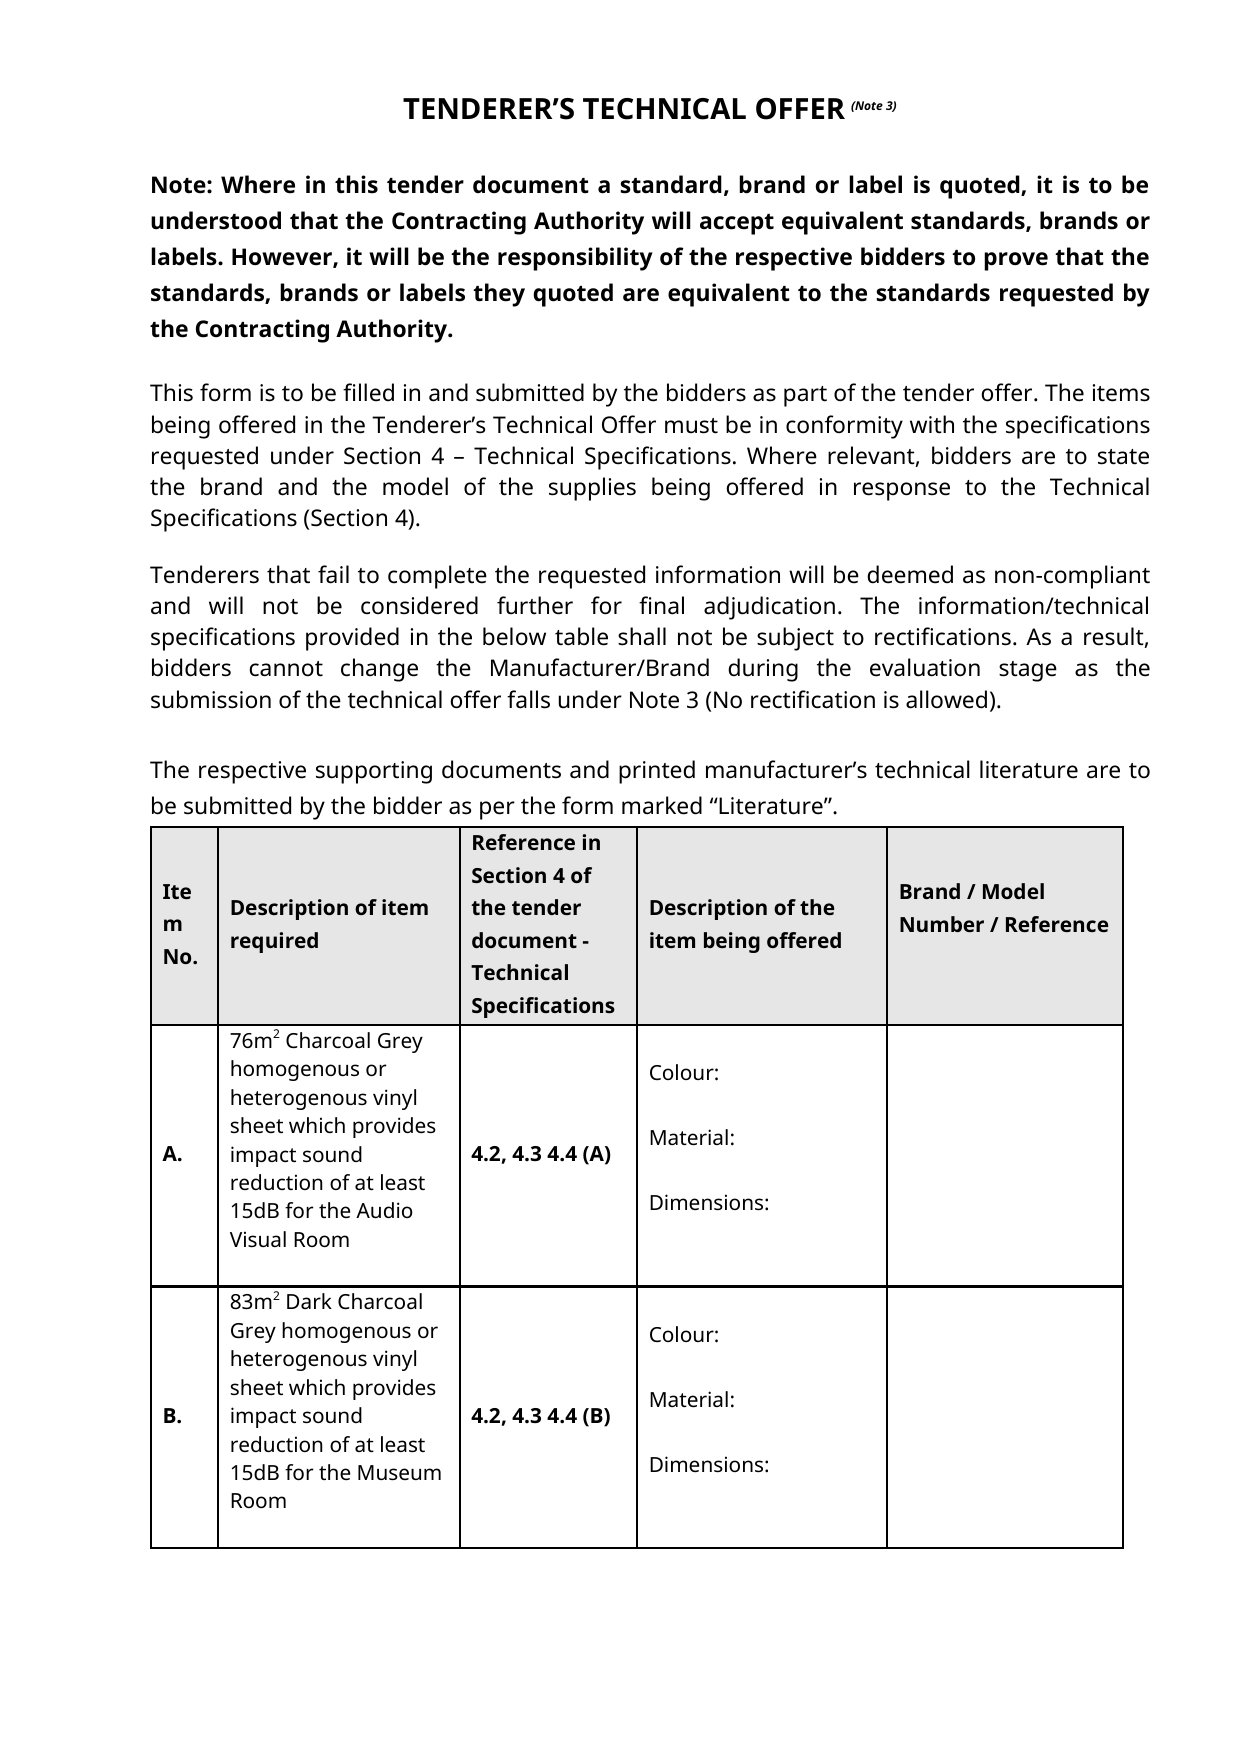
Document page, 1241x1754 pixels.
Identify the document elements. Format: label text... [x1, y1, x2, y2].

table_cell [888, 1288, 1122, 1547]
table_cell B. [152, 1288, 217, 1547]
table_header Description of item required [219, 828, 459, 1024]
table_cell [888, 1026, 1122, 1285]
table_cell A. [152, 1026, 217, 1285]
table_header Brand / Model Number / Reference [888, 828, 1122, 1024]
table_header Reference in Section 4 of the tender document - Technical Specifications [461, 828, 636, 1024]
table_cell Colour: Material: Dimensions: [638, 1026, 886, 1285]
subtitle TENDERER’S TECHNICAL OFFER (Note 3) [150, 89, 1152, 128]
table_cell Colour: Material: Dimensions: [638, 1288, 886, 1547]
table_cell 83m2 Dark Charcoal Grey homogenous or heterogenous vinyl sheet which provides impact sound reduction of at least 15dB for the Museum Room [219, 1288, 459, 1547]
table_header Item No. [152, 828, 217, 1024]
table_cell 76m2 Charcoal Grey homogenous or heterogenous vinyl sheet which provides impact sound reduction of at least 15dB for the Audio Visual Room [219, 1026, 459, 1285]
table_cell 4.2, 4.3 4.4 (B) [461, 1288, 636, 1547]
text The respective supporting documents and printed manufacturer’s technical literature are to be submitted by the bidder as per the form marked “Literature”. [150, 754, 1152, 821]
table_header Description of the item being offered [638, 828, 886, 1024]
text Note: Where in this tender document a standard, brand or label is quoted, it is to be understood that the Contracting Authority will accept equivalent standards, brands or labels. However, it will be the responsibility of the respective bidders to prove that the standards, brands or labels they quoted are equivalent to the standards requested by the Contracting Authority. [150, 169, 1152, 344]
subtitle Tenderers that fail to complete the requested information will be deemed as non-compliant and will not be considered further for final adjudication. The information/technical specifications provided in the below table shall not be subject to rectifications. As a result, bidders cannot change the Manufacturer/Brand during the evaluation stage as the submission of the technical offer falls under Note 3 (No rectification is allowed). [150, 559, 1152, 715]
table_cell 4.2, 4.3 4.4 (A) [461, 1026, 636, 1285]
subtitle This form is to be filled in and submitted by the bidders as part of the tender offer. The items being offered in the Tenderer’s Technical Offer must be in conformity with the specifications requested under Section 4 – Technical Specifications. Where relevant, bidders are to state the brand and the model of the supplies being offered in response to the Technical Specifications (Section 4). [150, 377, 1152, 534]
